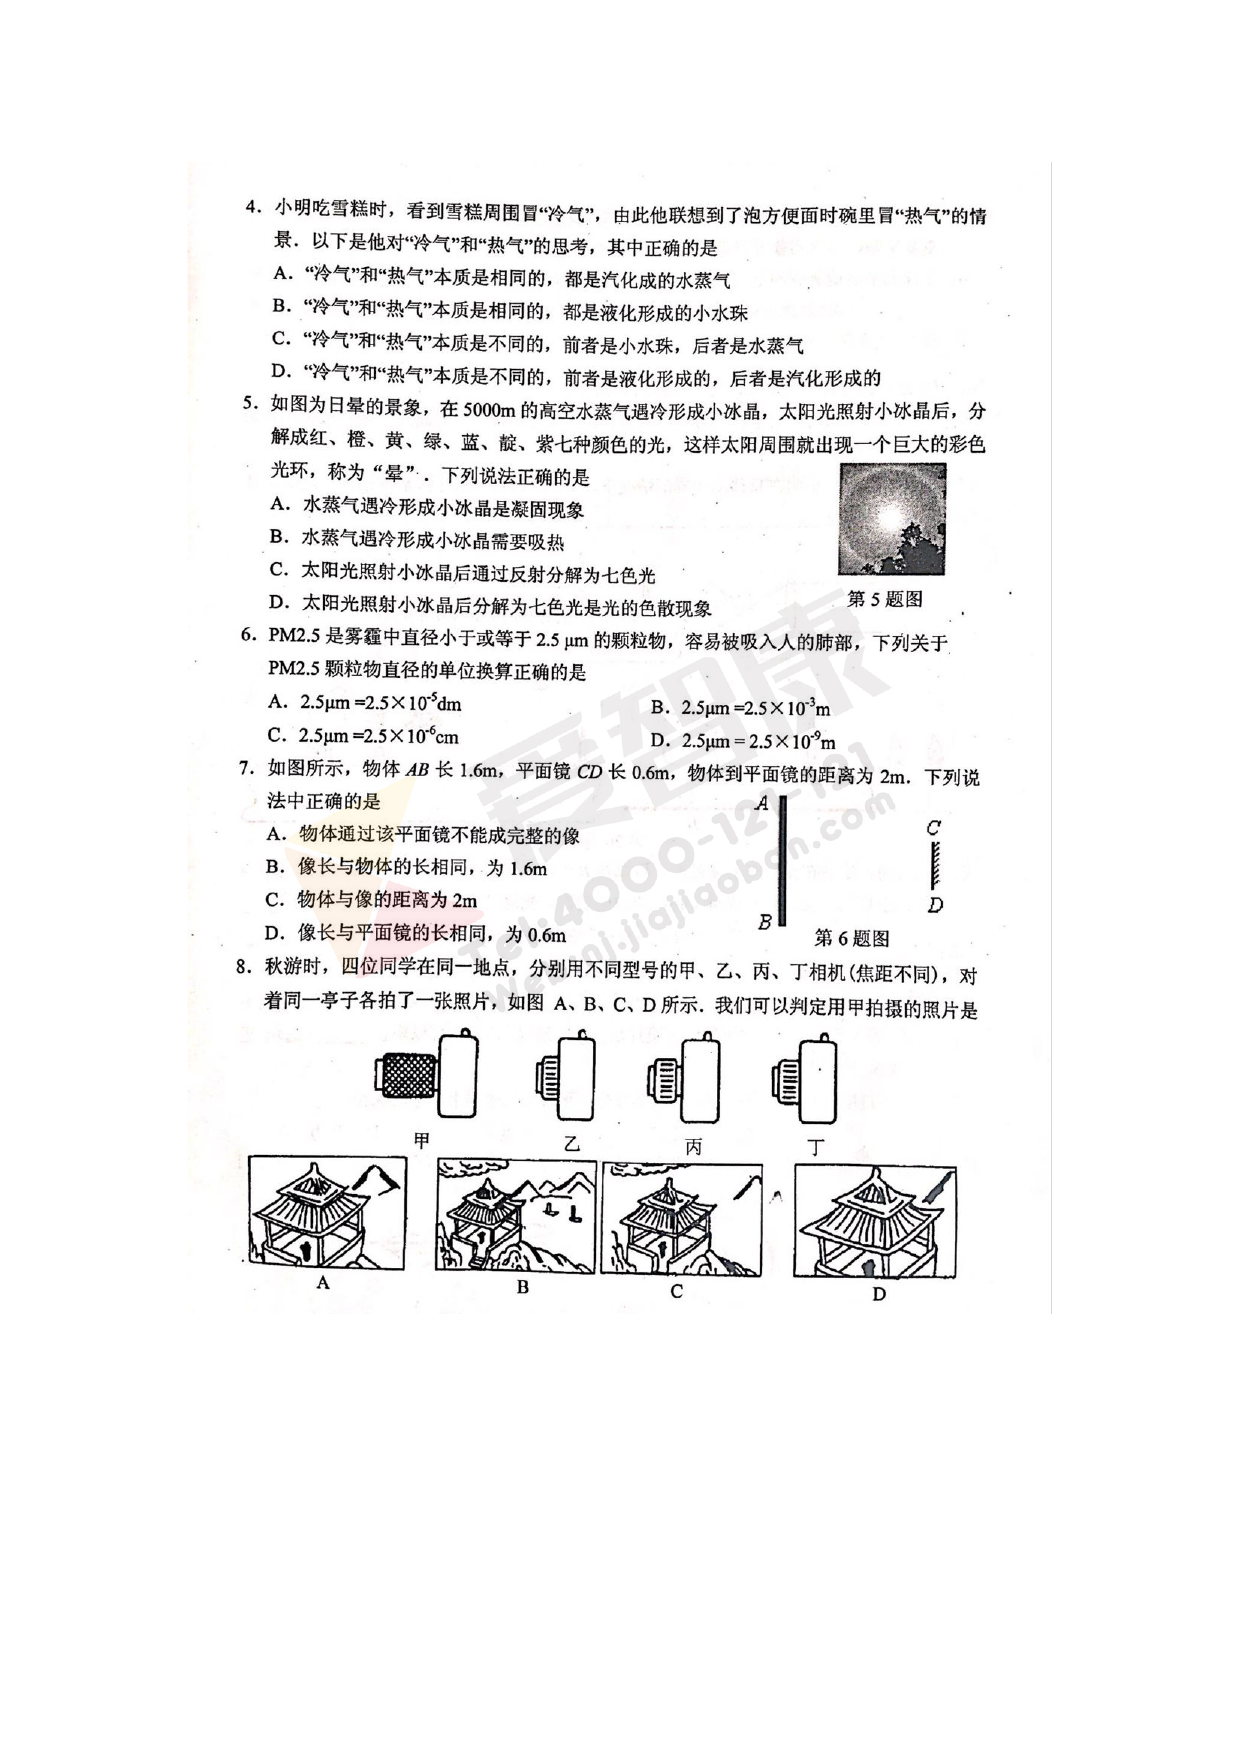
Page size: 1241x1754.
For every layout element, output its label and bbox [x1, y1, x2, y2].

picture [187, 162, 1052, 1314]
